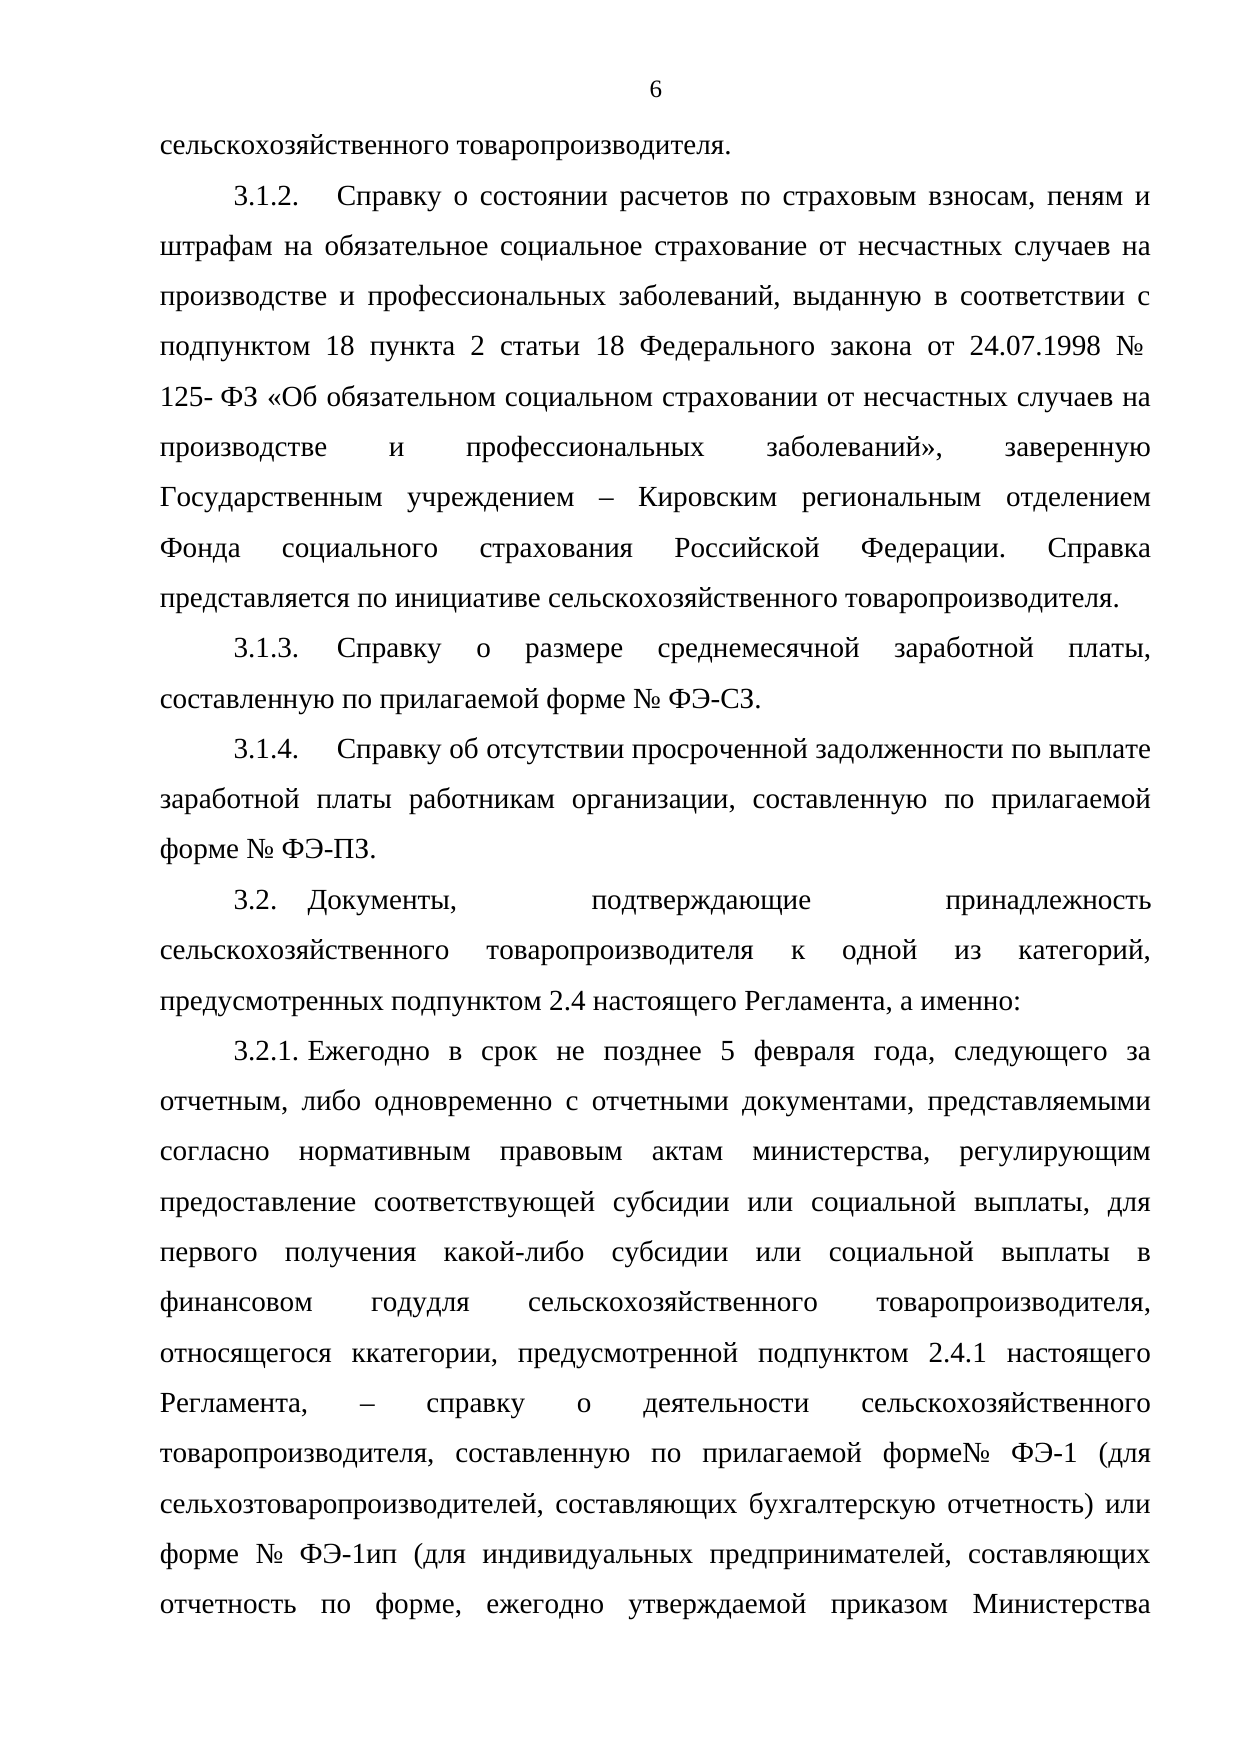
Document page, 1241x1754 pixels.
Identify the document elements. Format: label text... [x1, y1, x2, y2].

list Справку о состоянии расчетов по страховым взносам, пеням и штрафам на обязательное социальное страхование от несчастных случаев на производстве и профессиональных заболеваний, выданную в соответствии с подпунктом 18 пункта 2 статьи 18 Федерального закона от 24.07.1998 № 125- ФЗ «Об обязательном социальном страховании от несчастных случаев на производстве и профессиональных заболеваний», заверенную Государственным учреждением – Кировским региональным отделением Фонда социального страхования Российской Федерации. Справка представляется по инициативе сельскохозяйственного товаропроизводителя. [159, 178, 1152, 614]
list Документы, подтверждающие принадлежность сельскохозяйственного товаропроизводителя к одной из категорий, предусмотренных подпунктом 2.4 настоящего Регламента, а именно: [159, 882, 1152, 1016]
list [159, 127, 1152, 161]
list Справку об отсутствии просроченной задолженности по выплате заработной платы работникам организации, составленную по прилагаемой форме № ФЭ-ПЗ. [159, 731, 1152, 865]
list Справку о размере среднемесячной заработной платы, составленную по прилагаемой форме № ФЭ-СЗ. [159, 630, 1152, 714]
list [159, 1033, 1152, 1620]
